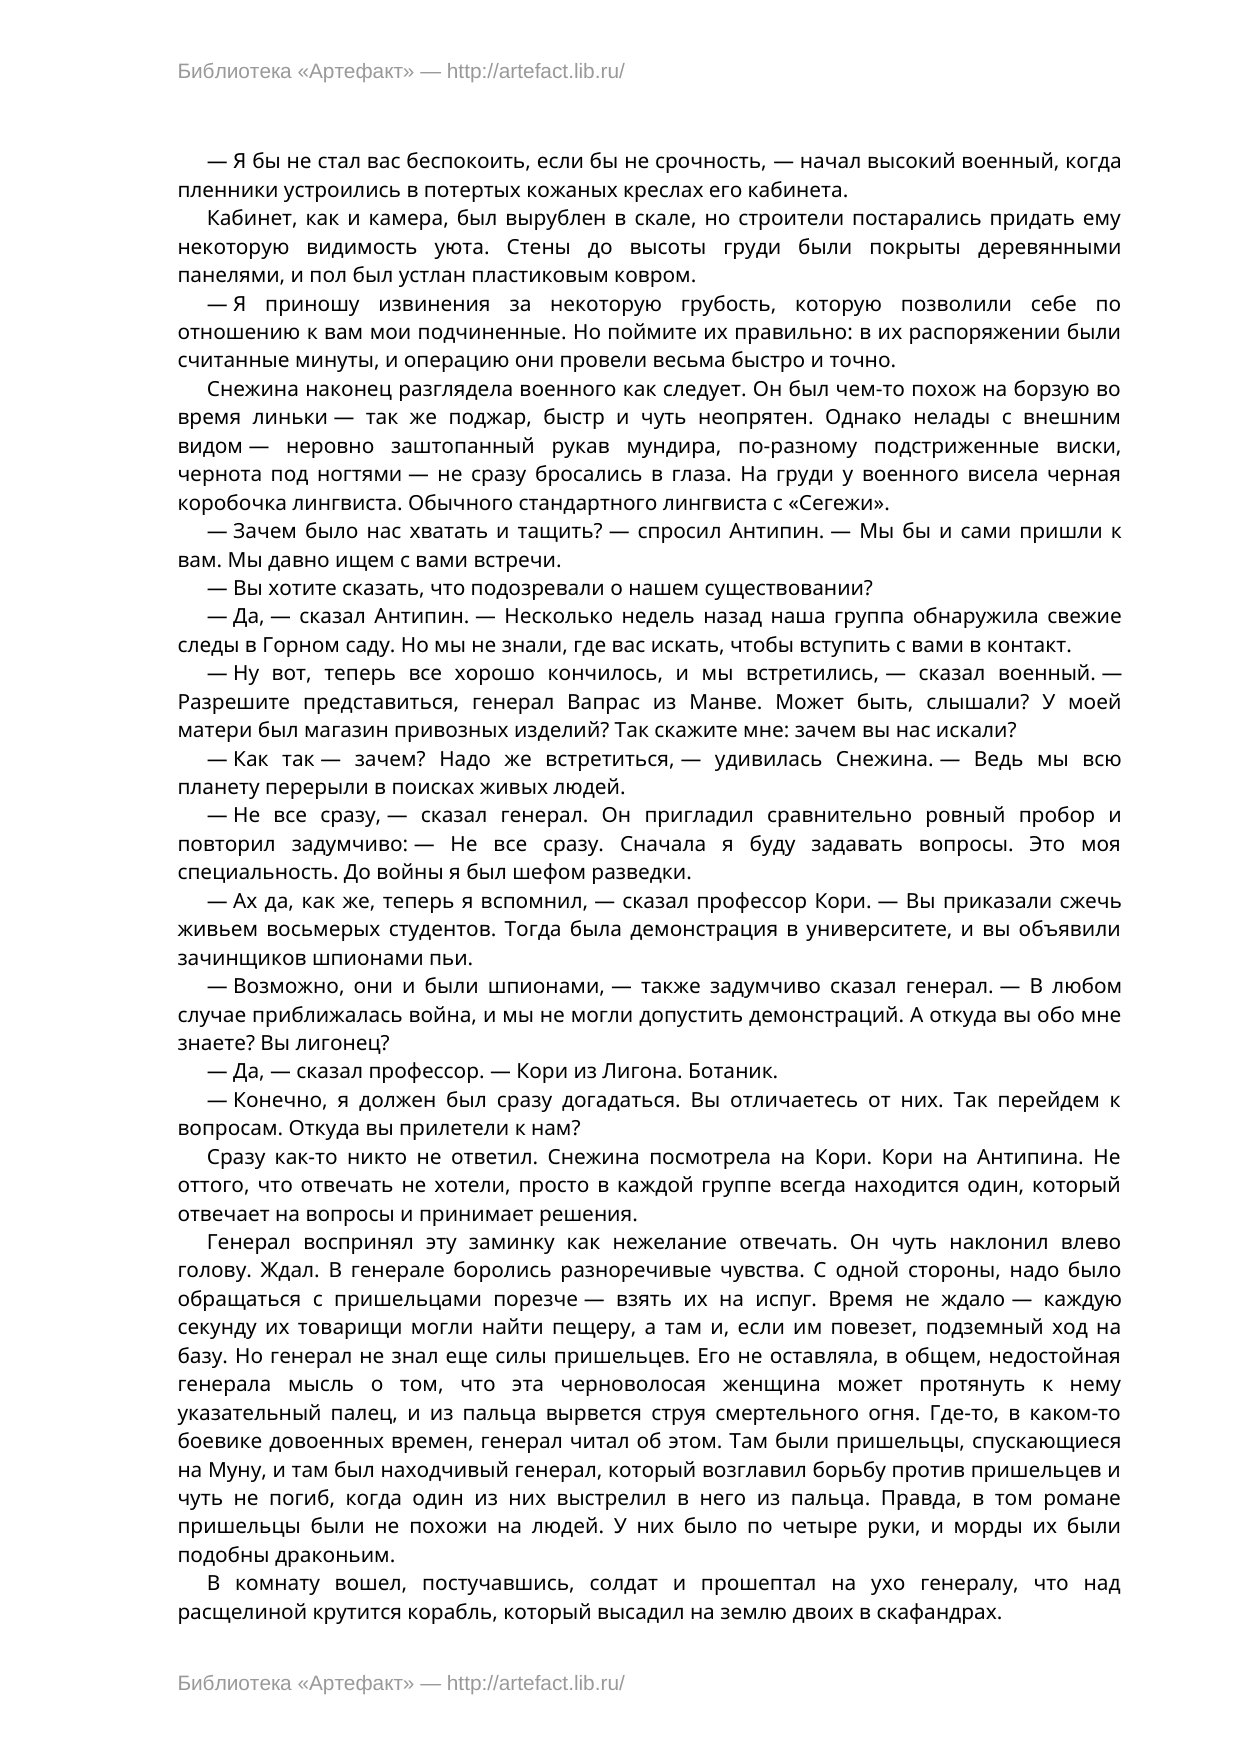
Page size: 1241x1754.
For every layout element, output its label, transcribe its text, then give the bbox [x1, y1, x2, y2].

text Снежина наконец разглядела военного как следует. Он был чем-то похож на борзую во время линьки — так же поджар, быстр и чуть неопрятен. Однако нелады с внешним видом — неровно заштопанный рукав мундира, по-разному подстриженные виски, чернота под ногтями — не сразу бросались в глаза. На груди у военного висела черная коробочка лингвиста. Обычного стандартного лингвиста с «Сегежи». [177, 374, 1122, 516]
text — Возможно, они и были шпионами, — также задумчиво сказал генерал. — В любом случае приближалась война, и мы не могли допустить демонстраций. А откуда вы обо мне знаете? Вы лигонец? [177, 971, 1122, 1057]
text — Зачем было нас хватать и тащить? — спросил Антипин. — Мы бы и сами пришли к вам. Мы давно ищем с вами встречи. [177, 516, 1122, 573]
text — Вы хотите сказать, что подозревали о нашем существовании? [177, 573, 1122, 602]
text — Как так — зачем? Надо же встретиться, — удивилась Снежина. — Ведь мы всю планету перерыли в поисках живых людей. [177, 744, 1122, 801]
text — Ну вот, теперь все хорошо кончилось, и мы встретились, — сказал военный. — Разрешите представиться, генерал Вапрас из Манве. Может быть, слышали? У моей матери был магазин привозных изделий? Так скажите мне: зачем вы нас искали? [177, 658, 1122, 744]
text Сразу как-то никто не ответил. Снежина посмотрела на Кори. Кори на Антипина. Не оттого, что отвечать не хотели, просто в каждой группе всегда находится один, который отвечает на вопросы и принимает решения. [177, 1142, 1122, 1227]
text Кабинет, как и камера, был вырублен в скале, но строители постарались придать ему некоторую видимость уюта. Стены до высоты груди были покрыты деревянными панелями, и пол был устлан пластиковым ковром. [177, 203, 1122, 289]
text В комнату вошел, постучавшись, солдат и прошептал на ухо генералу, что над расщелиной крутится корабль, который высадил на землю двоих в скафандрах. [177, 1568, 1122, 1625]
text — Да, — сказал профессор. — Кори из Лигона. Ботаник. [177, 1057, 1122, 1085]
text Генерал воспринял эту заминку как нежелание отвечать. Он чуть наклонил влево голову. Ждал. В генерале боролись разноречивые чувства. С одной стороны, надо было обращаться с пришельцами порезче — взять их на испуг. Время не ждало — каждую секунду их товарищи могли найти пещеру, а там и, если им повезет, подземный ход на базу. Но генерал не знал еще силы пришельцев. Его не оставляла, в общем, недостойная генерала мысль о том, что эта черноволосая женщина может протянуть к нему указательный палец, и из пальца вырвется струя смертельного огня. Где-то, в каком-то боевике довоенных времен, генерал читал об этом. Там были пришельцы, спускающиеся на Муну, и там был находчивый генерал, который возглавил борьбу против пришельцев и чуть не погиб, когда один из них выстрелил в него из пальца. Правда, в том романе пришельцы были не похожи на людей. У них было по четыре руки, и морды их были подобны драконьим. [177, 1227, 1122, 1568]
text — Не все сразу, — сказал генерал. Он пригладил сравнительно ровный пробор и повторил задумчиво: — Не все сразу. Сначала я буду задавать вопросы. Это моя специальность. До войны я был шефом разведки. [177, 801, 1122, 886]
text — Да, — сказал Антипин. — Несколько недель назад наша группа обнаружила свежие следы в Горном саду. Но мы не знали, где вас искать, чтобы вступить с вами в контакт. [177, 602, 1122, 658]
text — Ах да, как же, теперь я вспомнил, — сказал профессор Кори. — Вы приказали сжечь живьем восьмерых студентов. Тогда была демонстрация в университете, и вы объявили зачинщиков шпионами пьи. [177, 886, 1122, 971]
text — Я приношу извинения за некоторую грубость, которую позволили себе по отношению к вам мои подчиненные. Но поймите их правильно: в их распоряжении были считанные минуты, и операцию они провели весьма быстро и точно. [177, 289, 1122, 374]
text — Я бы не стал вас беспокоить, если бы не срочность, — начал высокий военный, когда пленники устроились в потертых кожаных креслах его кабинета. [177, 147, 1122, 203]
text — Конечно, я должен был сразу догадаться. Вы отличаетесь от них. Так перейдем к вопросам. Откуда вы прилетели к нам? [177, 1085, 1122, 1142]
